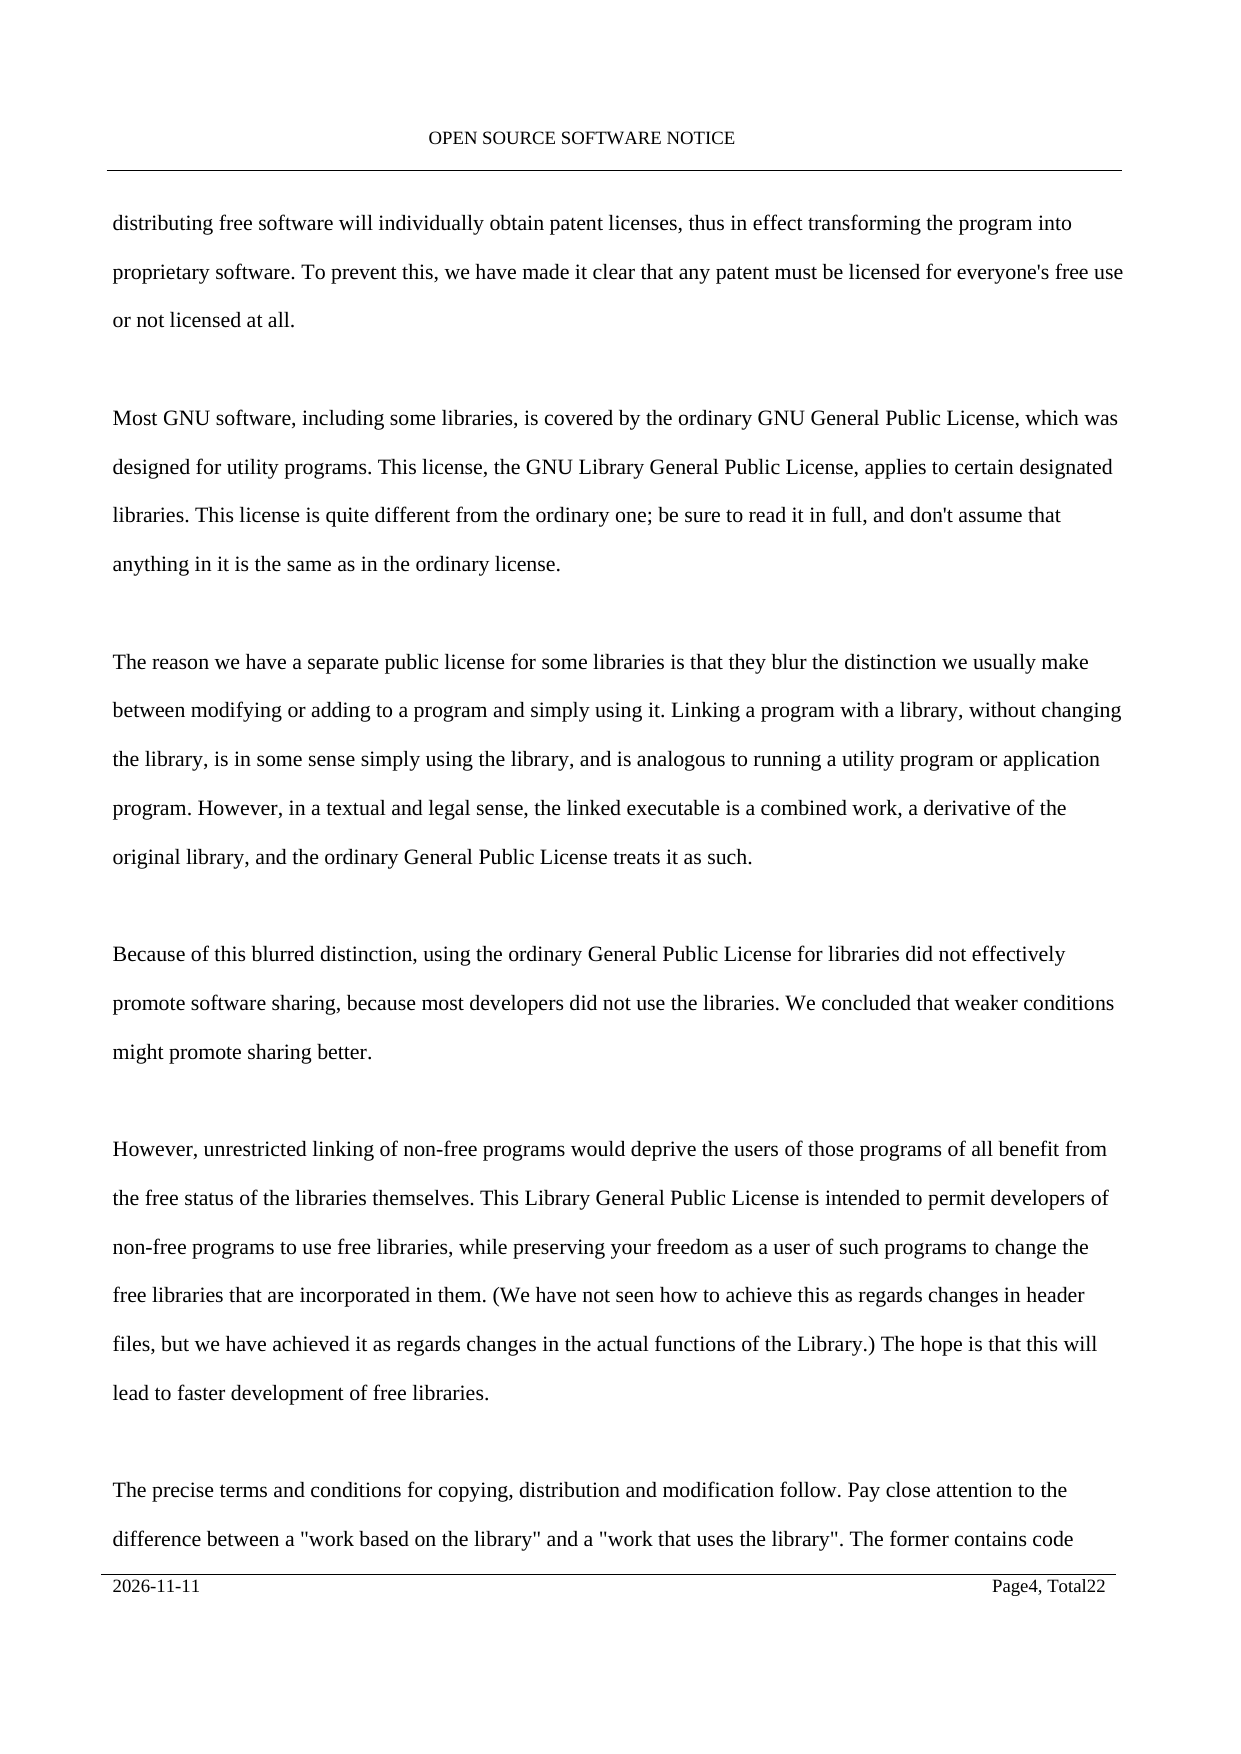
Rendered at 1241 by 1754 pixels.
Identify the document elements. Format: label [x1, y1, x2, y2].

text [112, 206, 1128, 1555]
